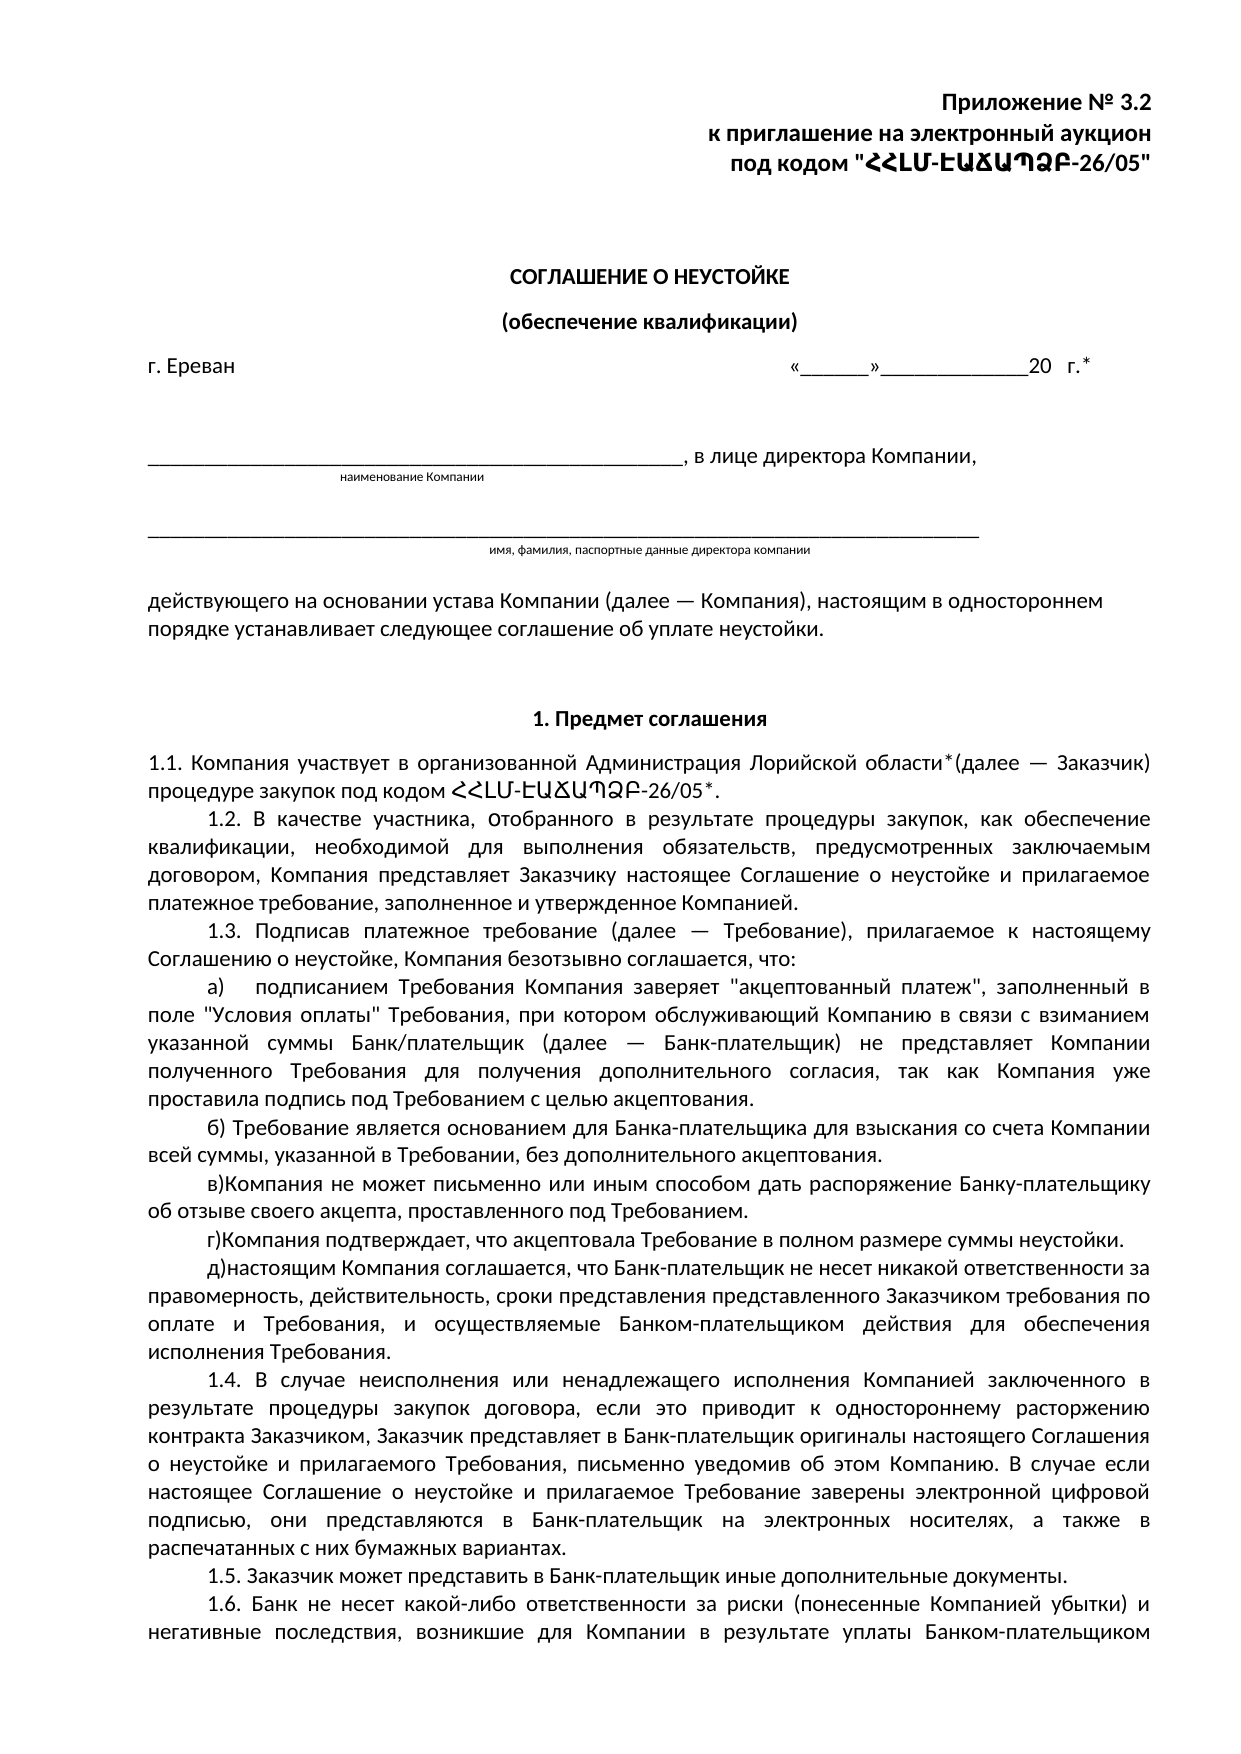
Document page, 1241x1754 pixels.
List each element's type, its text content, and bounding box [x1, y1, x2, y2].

text (обеспечение квалификации) [148, 307, 1152, 335]
text Приложение № 3.2 [148, 86, 1152, 117]
text г)Компания подтверждает, что акцептовала Требование в полном размере суммы неустойки. [148, 1225, 1152, 1253]
text порядке устанавливает следующее соглашение об уплате неустойки. [148, 614, 1152, 642]
text под кодом "ՀՀԼՄ-ԷԱՃԱՊՁԲ-26/05" [177, 147, 1152, 178]
text 1.5. Заказчик может представить в Банк-плательщик иные дополнительные документы. [148, 1561, 1152, 1589]
text б) Требование является основанием для Банка-плательщика для взыскания со счета Компании всей суммы, указанной в Требовании, без дополнительного акцептования. [148, 1113, 1152, 1169]
text 1.3. Подписав платежное требование (далее — Требование), прилагаемое к настоящему Соглашению о неустойке, Компания безотзывно соглашается, что: [148, 916, 1152, 972]
text 1. Предмет соглашения [148, 704, 1152, 732]
text д)настоящим Компания соглашается, что Банк-плательщик не несет никакой ответственности за правомерность, действительность, сроки представления представленного Заказчиком требования по оплате и Требования, и осуществляемые Банком-плательщиком действия для обеспечения исполнения Требования. [148, 1253, 1152, 1365]
text в)Компания не может письменно или иным способом дать распоряжение Банку-плательщику об отзыве своего акцепта, проставленного под Требованием. [148, 1169, 1152, 1225]
text СОГЛАШЕНИЕ О НЕУСТОЙКЕ [148, 262, 1152, 290]
text _______________________________________________, в лице директора Компании, [148, 441, 1152, 469]
text 1.4. В случае неисполнения или ненадлежащего исполнения Компанией заключенного в результате процедуры закупок договора, если это приводит к одностороннему расторжению контракта Заказчиком, Заказчик представляет в Банк-плательщик оригиналы настоящего Соглашения о неустойке и прилагаемого Требования, письменно уведомив об этом Компанию. В случае если настоящее Соглашение о неустойке и прилагаемое Требование заверены электронной цифровой подписью, они представляются в Банк-плательщик на электронных носителях, а также в распечатанных с них бумажных вариантах. [148, 1365, 1152, 1561]
text имя, фамилия, паспортные данные директора компании [148, 542, 1152, 569]
text наименование Компании [340, 469, 1152, 497]
text действующего на основании устава Компании (далее — Компания), настоящим в одностороннем [148, 586, 1152, 614]
text к приглашение на электронный аукцион [177, 117, 1152, 147]
text 1.2. В качестве участника, օтобранного в результате процедуры закупок, как обеспечение квалификации, необходимой для выполнения обязательств, предусмотренных заключаемым договором, Kомпания представляет Заказчику настоящее Соглашение о неустойке и прилагаемое платежное требование, заполненное и утвержденное Компанией. [148, 804, 1152, 916]
text а) подписанием Требования Компания заверяет "акцептованный платеж", заполненный в поле "Условия оплаты" Требования, при котором обслуживающий Компанию в связи с взиманием указанной суммы Банк/плательщик (далее — Банк-плательщик) не представляет Компании полученного Требования для получения дополнительного согласия, так как Компания уже проставила подпись под Требованием с целью акцептования. [148, 972, 1152, 1113]
table_header г. Ереван [136, 351, 635, 396]
text 1.1. Компания участвует в организованной Администрация Лорийской области*(далее — Заказчик) процедуре закупок под кодом ՀՀԼՄ-ԷԱՃԱՊՁԲ-26/05*. [148, 748, 1152, 804]
table_header «______»_____________20 г.* [635, 351, 1104, 396]
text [148, 1589, 1152, 1645]
text _________________________________________________________________________ [148, 513, 1152, 542]
